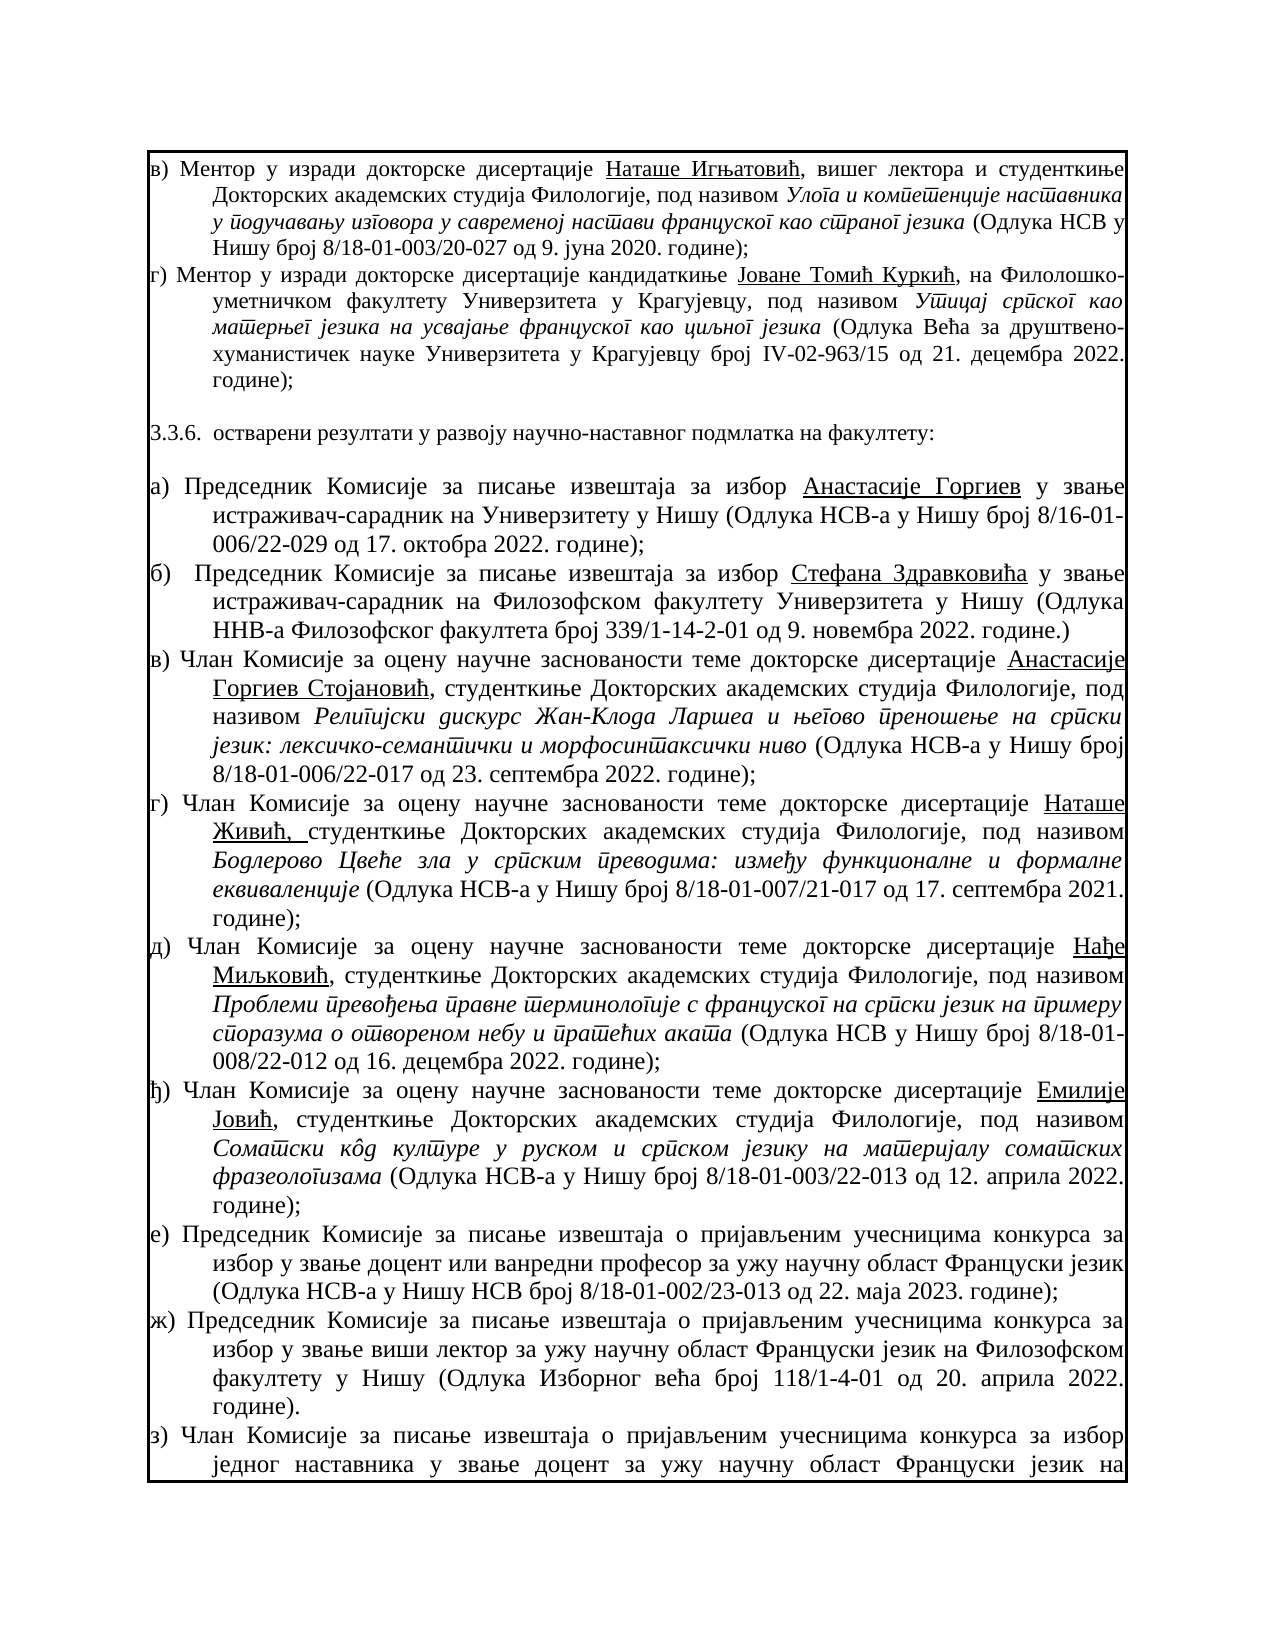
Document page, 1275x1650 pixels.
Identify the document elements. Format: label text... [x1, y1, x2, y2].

text ж) Председник Комисије за писање извештаја о пријављеним учесницима конкурса за избор у звање виши лектор за ужу научну област Француски језик на Филозофском факултету у Нишу (Одлука Изборног већа број 118/1-4-01 од 20. априла 2022. године). [150, 1305, 1125, 1415]
text в) Ментор у изради докторске дисертације Наташе Игњатовић, вишег лектора и студенткиње Докторских академских студија Филологије, под називом Улога и компетенције наставника у подучавању изговора у савременој настави француског као страног језика (Одлука НСВ у Нишу број 8/18-01-003/20-027 од 9. јуна 2020. године); [150, 153, 1125, 261]
text ђ) Члан Комисије за оцену научне заснованости теме докторске дисертације Емилије Јовић, студенткиње Докторских академских студија Филологије, под називом Соматски кôд културе у руском и српском језику на материјалу соматских фразеологизама (Одлука НСВ-а у Нишу број 8/18-01-003/22-013 од 12. априла 2022. године); [150, 1075, 1125, 1219]
text д) Члан Комисије за оцену научне заснованости теме докторске дисертације Нађе Миљковић, студенткиње Докторских академских студија Филологије, под називом Проблеми превођења правне терминологије с француског на српски језик на примеру споразума о отвореном небу и пратећих аката (Одлука НСВ у Нишу број 8/18-01-008/22-012 од 16. децембра 2022. године); [150, 931, 1125, 1075]
text г) Ментор у изради докторске дисертације кандидаткиње Јоване Томић Куркић, на Филолошко-уметничком факултету Универзитета у Крагујевцу, под називом Утицај српског као матерњег језика на усвајање француског као циљног језика (Одлука Већа за друштвено-хуманистичек науке Универзитета у Крагујевцу број IV-02-963/15 од 21. децембра 2022. године); [150, 261, 1125, 392]
text а) Председник Комисије за писање извештаја за избор Анастасије Горгиев у звање истраживач-сарадник на Универзитету у Нишу (Одлука НСВ-а у Нишу број 8/16-01-006/22-029 од 17. октобра 2022. године); [150, 471, 1125, 558]
text г) Члан Комисије за оцену научне заснованости теме докторске дисертације Наташе Живић, студенткиње Докторских академских студија Филологије, под називом Бодлерово Цвеће зла у српским преводима: између функционалне и формалне еквиваленције (Одлука НСВ-а у Нишу број 8/18-01-007/21-017 од 17. септембра 2021. године); [150, 788, 1125, 931]
text б) Председник Комисије за писање извештаја за избор Стефана Здравковића у звање истраживач-сарадник на Филозофском факултету Универзитета у Нишу (Одлука ННВ-а Филозофског факултета број 339/1-14-2-01 од 9. новембра 2022. године.) [150, 558, 1125, 644]
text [150, 1415, 1125, 1480]
text 3.3.6. остварени резултати у развоју научно-наставног подмлатка на факултету: [150, 419, 1125, 445]
text е) Председник Комисије за писање извештаја о пријављеним учесницима конкурса за избор у звање доцент или ванредни професор за ужу научну област Француски језик (Одлука НСВ-а у Нишу НСВ број 8/18-01-002/23-013 од 22. маја 2023. године); [150, 1219, 1125, 1305]
text в) Члан Комисије за оцену научне заснованости теме докторске дисертације Анастасије Горгиев Стојановић, студенткиње Докторских академских студија Филологије, под називом Религијски дискурс Жан-Клода Ларшеа и његово преношење на српски језик: лексичко-семантички и морфосинтаксички ниво (Одлука НСВ-а у Нишу број 8/18-01-006/22-017 од 23. септембра 2022. године); [150, 644, 1125, 788]
